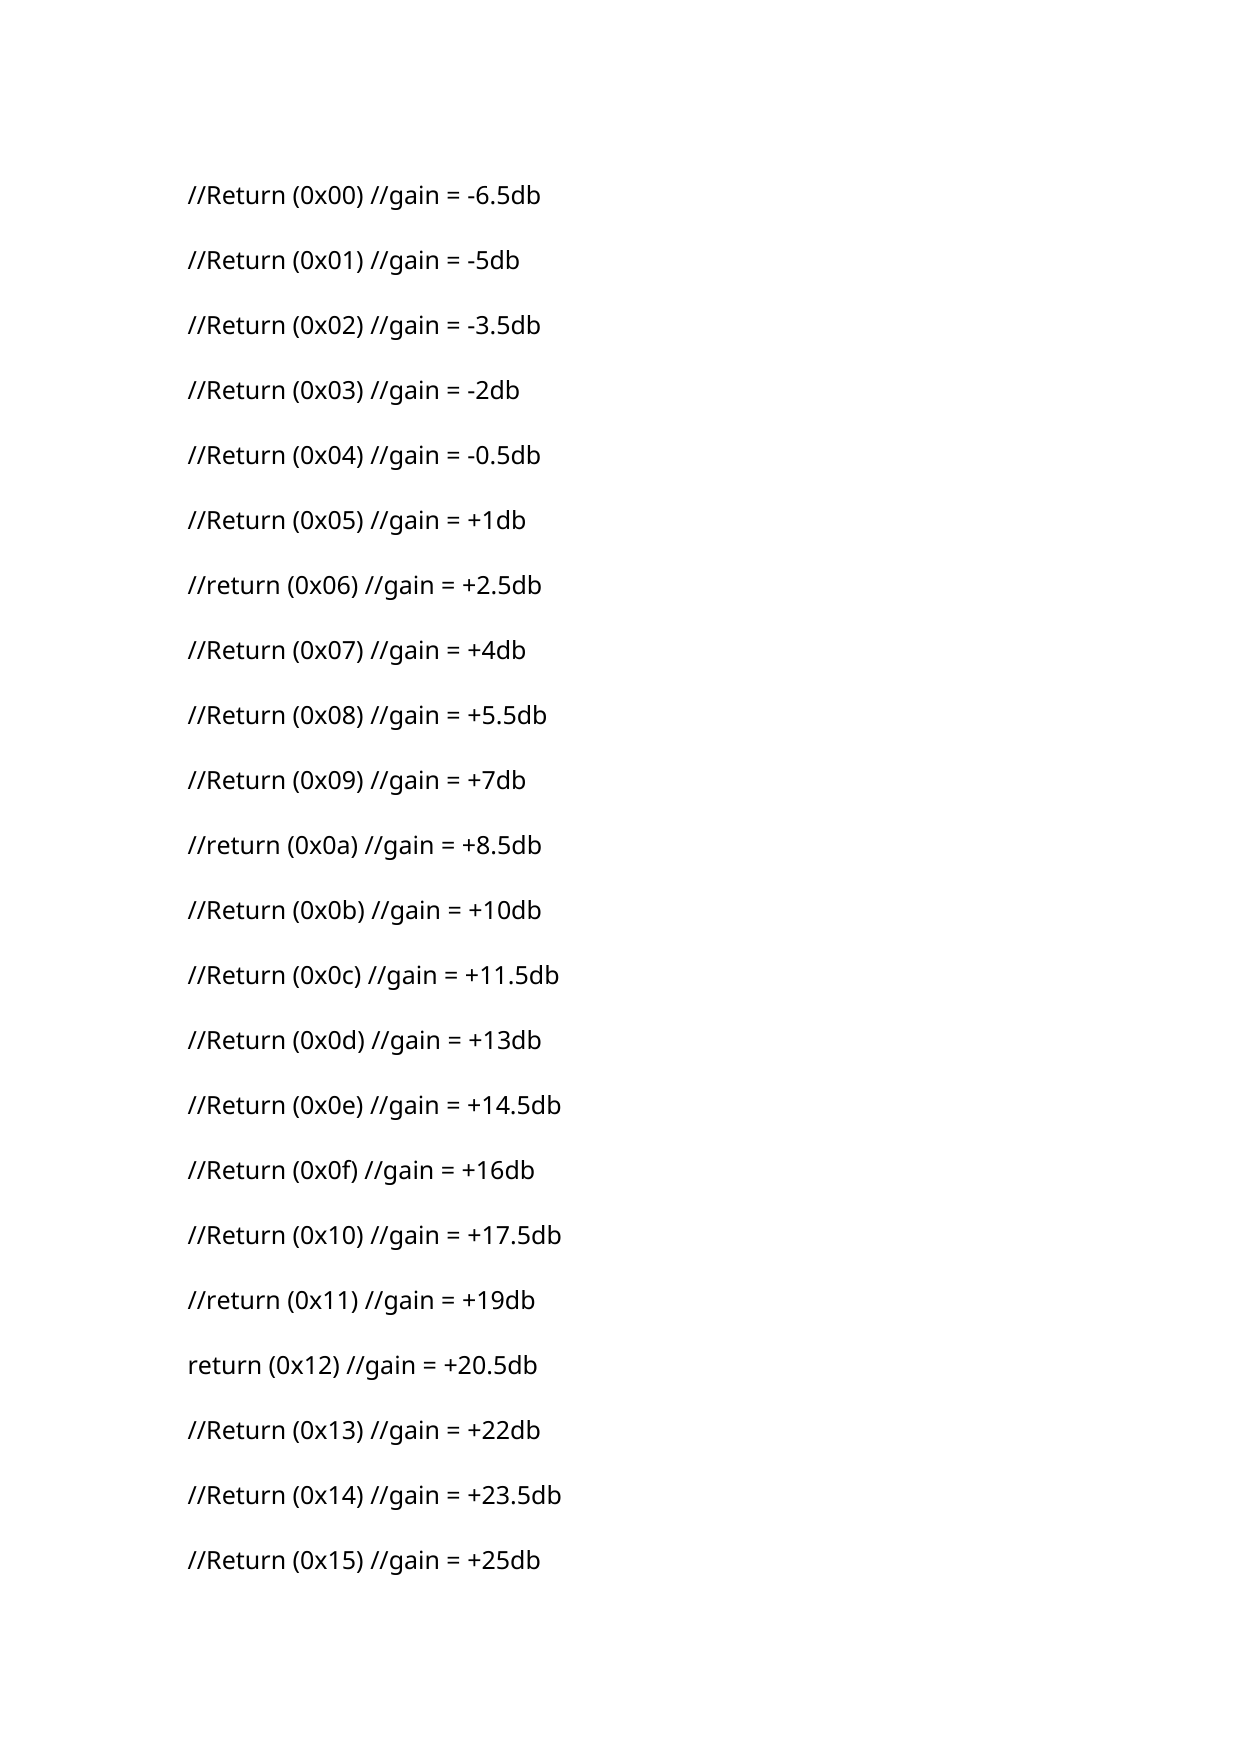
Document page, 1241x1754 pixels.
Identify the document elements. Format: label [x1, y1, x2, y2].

text [187, 162, 1053, 1592]
